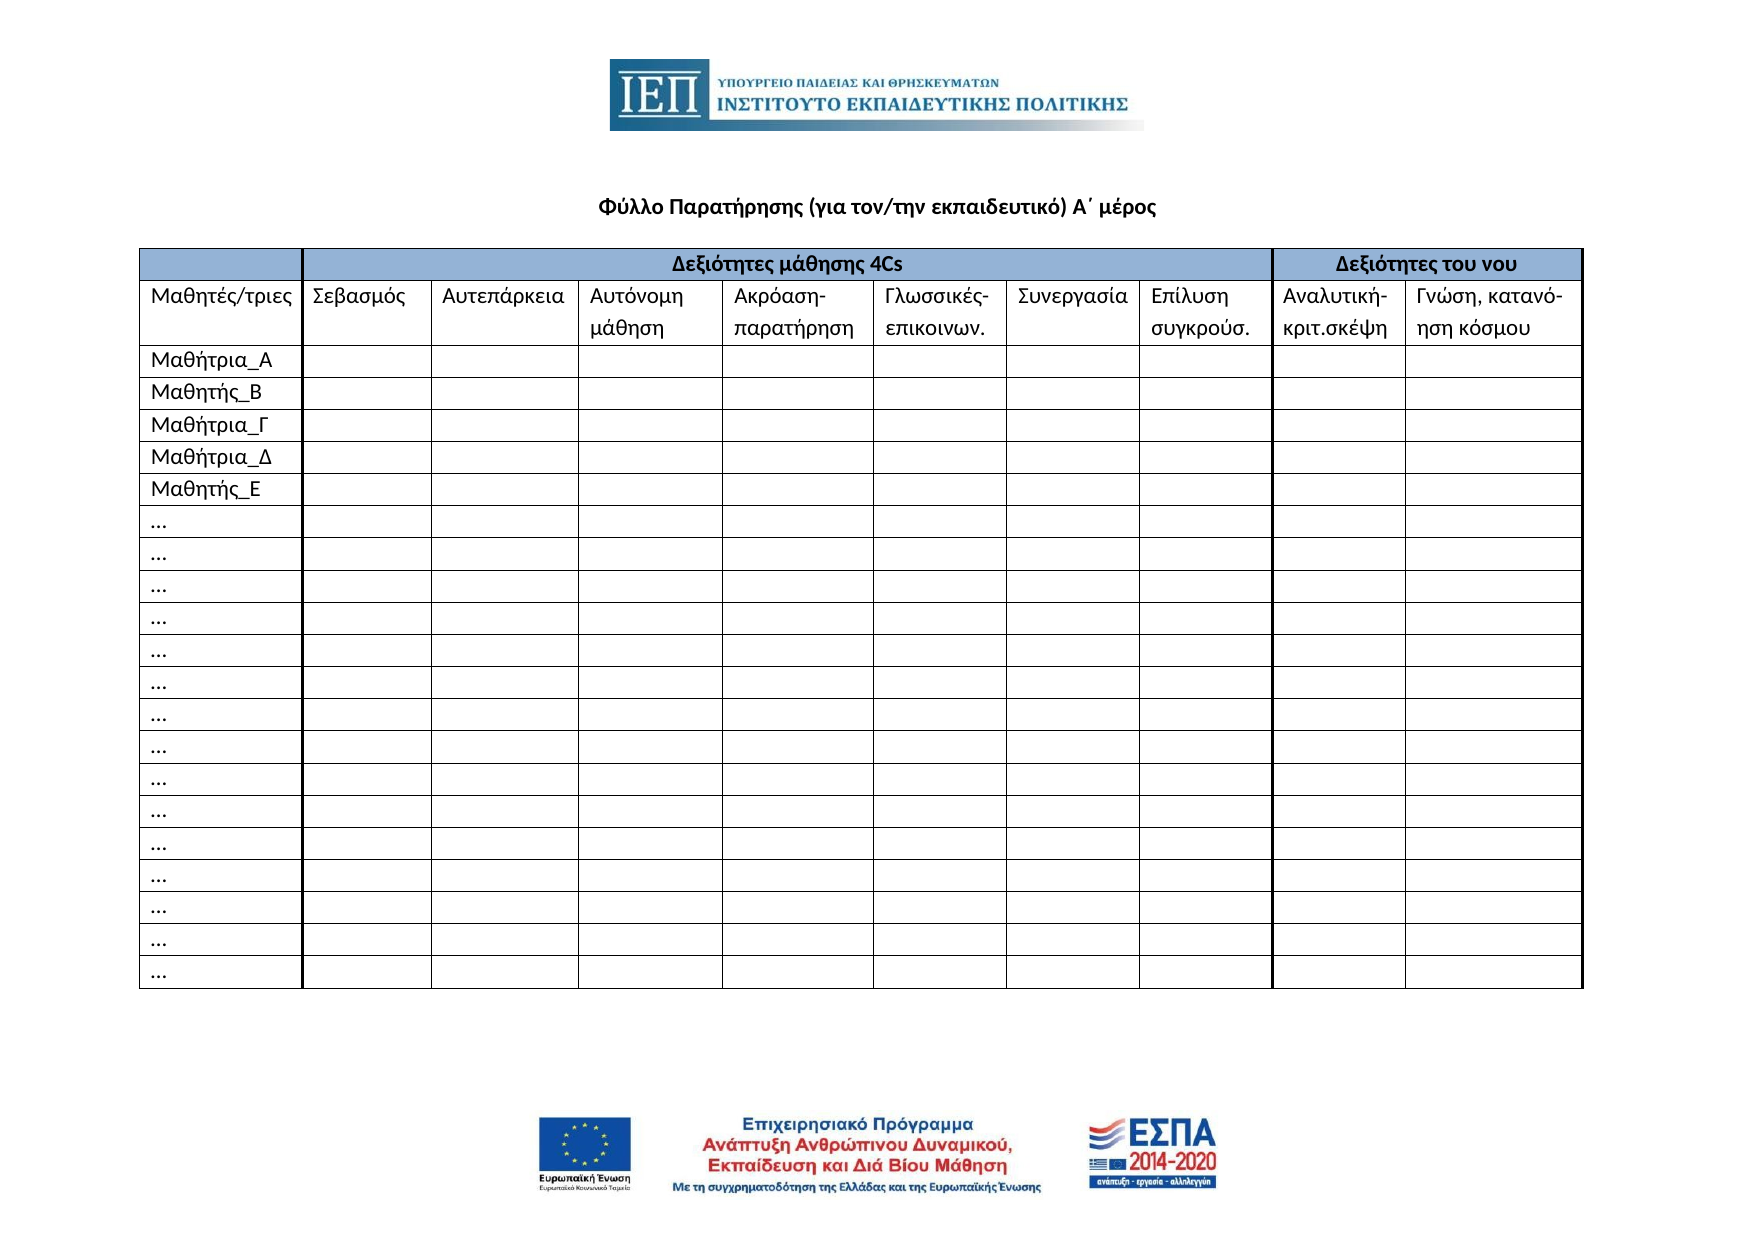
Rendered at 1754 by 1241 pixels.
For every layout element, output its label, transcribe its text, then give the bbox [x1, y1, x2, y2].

table_cell [1140, 346, 1271, 377]
table_cell [1007, 764, 1139, 794]
table_cell [723, 892, 873, 923]
table_cell [723, 442, 873, 473]
table_cell [874, 635, 1006, 666]
table_cell [1007, 442, 1139, 473]
table_cell [1274, 442, 1405, 473]
table_cell [1140, 956, 1271, 987]
picture [529, 1110, 1219, 1200]
table_cell [874, 538, 1006, 569]
table_cell [874, 764, 1006, 794]
table_cell [432, 924, 578, 955]
table_cell [579, 506, 722, 537]
table_cell [1007, 474, 1139, 505]
table_cell Μαθητής_Β [140, 378, 301, 409]
table_cell [874, 346, 1006, 377]
table_cell [1007, 828, 1139, 859]
table_cell [432, 346, 578, 377]
table_cell [723, 731, 873, 762]
table_cell [579, 828, 722, 859]
table_cell [304, 828, 431, 859]
table_cell … [140, 538, 301, 569]
table_cell [579, 956, 722, 987]
table_cell [1274, 538, 1405, 569]
table_cell [723, 506, 873, 537]
table_cell [723, 474, 873, 505]
table_cell [432, 442, 578, 473]
table_cell [1406, 956, 1581, 987]
table_cell [304, 442, 431, 473]
table_cell [874, 506, 1006, 537]
table_cell [304, 764, 431, 794]
table_cell [1140, 796, 1271, 827]
table_cell [723, 699, 873, 730]
table_cell [579, 667, 722, 698]
table_cell [432, 474, 578, 505]
table_cell [304, 635, 431, 666]
table_cell [1274, 378, 1405, 409]
table_cell [723, 667, 873, 698]
table_cell [579, 796, 722, 827]
table_cell [723, 378, 873, 409]
table_cell … [140, 924, 301, 955]
table_cell [874, 828, 1006, 859]
table_cell [1274, 796, 1405, 827]
table_cell [1406, 410, 1581, 441]
table_cell [579, 410, 722, 441]
table_cell [874, 956, 1006, 987]
table_cell [1406, 699, 1581, 730]
table_cell [304, 378, 431, 409]
table_cell [874, 796, 1006, 827]
table_cell [1140, 828, 1271, 859]
table_cell [304, 956, 431, 987]
table_cell [579, 442, 722, 473]
table_cell [432, 764, 578, 794]
table_cell [304, 474, 431, 505]
table_cell [874, 924, 1006, 955]
table_cell [1140, 635, 1271, 666]
table_cell [723, 635, 873, 666]
table_cell [1274, 892, 1405, 923]
table_cell [579, 346, 722, 377]
table_cell [1406, 506, 1581, 537]
text Φύλλο Παρατήρησης (για τον/την εκπαιδευτικό) Α΄ μέρος [572, 192, 1182, 220]
table_cell [1274, 924, 1405, 955]
table_cell [304, 731, 431, 762]
table_cell Μαθητής_Ε [140, 474, 301, 505]
table_cell [432, 635, 578, 666]
table_cell [874, 860, 1006, 891]
table_cell [1406, 924, 1581, 955]
table_cell [432, 731, 578, 762]
table_cell [432, 378, 578, 409]
table_cell [1406, 828, 1581, 859]
table_cell [1406, 442, 1581, 473]
table_cell Συνεργασία [1007, 281, 1139, 344]
table_cell [1274, 474, 1405, 505]
table_cell [1406, 796, 1581, 827]
table_cell [1274, 731, 1405, 762]
table_cell … [140, 860, 301, 891]
table_cell [579, 892, 722, 923]
table_cell [1007, 667, 1139, 698]
table_cell [579, 378, 722, 409]
table_cell [874, 571, 1006, 602]
table_cell [874, 442, 1006, 473]
table_cell Γλωσσικές- επικοινων. [874, 281, 1006, 344]
table_cell [432, 603, 578, 634]
table_cell [1406, 635, 1581, 666]
table_cell [1274, 828, 1405, 859]
table_cell … [140, 828, 301, 859]
table_cell [1406, 378, 1581, 409]
table_cell [1007, 603, 1139, 634]
table_cell [723, 828, 873, 859]
table_cell [1406, 764, 1581, 794]
table_cell [304, 924, 431, 955]
table_cell [723, 796, 873, 827]
table_cell [1406, 892, 1581, 923]
table_cell [1406, 860, 1581, 891]
table_cell … [140, 571, 301, 602]
table_cell [1007, 699, 1139, 730]
table_cell [723, 860, 873, 891]
table_cell [1007, 731, 1139, 762]
table_cell [1007, 571, 1139, 602]
table_cell Αναλυτική- κριτ.σκέψη [1274, 281, 1405, 344]
table_cell [579, 860, 722, 891]
table_cell [1274, 346, 1405, 377]
table_cell [874, 474, 1006, 505]
table_cell [304, 892, 431, 923]
table_cell [1274, 699, 1405, 730]
table_cell [1274, 667, 1405, 698]
table_cell [1274, 764, 1405, 794]
table_cell [723, 956, 873, 987]
table_cell Μαθήτρια_Δ [140, 442, 301, 473]
table_cell [874, 731, 1006, 762]
table_cell [723, 346, 873, 377]
table_cell [432, 796, 578, 827]
table_cell [1274, 956, 1405, 987]
table_cell [1274, 410, 1405, 441]
table_cell … [140, 731, 301, 762]
table_cell [1406, 667, 1581, 698]
table_cell … [140, 699, 301, 730]
table_cell [304, 699, 431, 730]
table_cell Επίλυση συγκρούσ. [1140, 281, 1271, 344]
table_cell Αυτεπάρκεια [432, 281, 578, 344]
table_cell [723, 924, 873, 955]
table_cell Μαθήτρια_Γ [140, 410, 301, 441]
table_cell [304, 603, 431, 634]
table_cell Μαθήτρια_Α [140, 346, 301, 377]
table_cell … [140, 956, 301, 987]
table_cell [304, 796, 431, 827]
table_cell [1406, 603, 1581, 634]
table_cell [432, 699, 578, 730]
table_cell [874, 410, 1006, 441]
table_cell [723, 410, 873, 441]
table_cell … [140, 506, 301, 537]
table_cell [723, 538, 873, 569]
table_cell [579, 764, 722, 794]
table_cell [432, 860, 578, 891]
table_cell [723, 764, 873, 794]
table_cell [1140, 892, 1271, 923]
table_cell [874, 699, 1006, 730]
table_cell [304, 860, 431, 891]
table_cell [304, 410, 431, 441]
table_cell [874, 667, 1006, 698]
table_cell [1140, 442, 1271, 473]
table_cell [579, 635, 722, 666]
table_cell [304, 667, 431, 698]
table_cell [1406, 731, 1581, 762]
table_cell [432, 828, 578, 859]
table_cell [874, 892, 1006, 923]
table_cell [432, 956, 578, 987]
table_cell [1140, 924, 1271, 955]
table_cell [579, 474, 722, 505]
table_cell [1140, 603, 1271, 634]
table_cell … [140, 796, 301, 827]
table_cell [579, 699, 722, 730]
table_cell Γνώση, κατανό- ηση κόσμου [1406, 281, 1581, 344]
table_cell [1406, 346, 1581, 377]
table_cell [1007, 378, 1139, 409]
table_cell Αυτόνομη μάθηση [579, 281, 722, 344]
table_cell [432, 410, 578, 441]
table_cell [304, 571, 431, 602]
table_cell [1007, 346, 1139, 377]
table_cell [1140, 538, 1271, 569]
table_cell [304, 538, 431, 569]
table_cell [1140, 699, 1271, 730]
table_cell [1140, 506, 1271, 537]
table_cell [1007, 924, 1139, 955]
table_cell [1140, 378, 1271, 409]
table_cell [1140, 571, 1271, 602]
table_cell Μαθητές/τριες [140, 281, 301, 344]
table_cell [1007, 956, 1139, 987]
table_cell [1007, 635, 1139, 666]
table_cell [579, 538, 722, 569]
table_cell [1140, 731, 1271, 762]
table_cell [1007, 796, 1139, 827]
table_cell [432, 506, 578, 537]
table_cell … [140, 892, 301, 923]
table_cell [1274, 603, 1405, 634]
table_cell … [140, 603, 301, 634]
table_cell … [140, 667, 301, 698]
table_cell [1406, 538, 1581, 569]
table_cell [432, 538, 578, 569]
table_cell [1007, 892, 1139, 923]
table_cell [1140, 667, 1271, 698]
table_cell [723, 571, 873, 602]
table_cell … [140, 764, 301, 794]
picture [609, 59, 1145, 131]
table_cell [432, 892, 578, 923]
table_cell … [140, 635, 301, 666]
table_cell Σεβασμός [304, 281, 431, 344]
table_cell [1274, 635, 1405, 666]
table_cell Ακρόαση- παρατήρηση [723, 281, 873, 344]
table_cell [874, 603, 1006, 634]
table_cell [1274, 571, 1405, 602]
table_cell [1406, 474, 1581, 505]
table_cell [579, 924, 722, 955]
table_cell [432, 667, 578, 698]
table_cell [723, 603, 873, 634]
table_cell [1140, 410, 1271, 441]
table_cell [1140, 474, 1271, 505]
table_header [140, 249, 301, 280]
table_cell [579, 571, 722, 602]
table_cell [1007, 410, 1139, 441]
table_cell [1406, 571, 1581, 602]
table_cell [579, 731, 722, 762]
table_cell [1274, 860, 1405, 891]
table_cell [304, 346, 431, 377]
table_cell [304, 506, 431, 537]
table_header Δεξιότητες μάθησης 4Cs [304, 249, 1271, 280]
table_cell [1007, 506, 1139, 537]
table_header Δεξιότητες του νου [1274, 249, 1581, 280]
table_cell [1140, 860, 1271, 891]
table_cell [432, 571, 578, 602]
table_cell [1274, 506, 1405, 537]
table_cell [1007, 538, 1139, 569]
table_cell [579, 603, 722, 634]
table_cell [1140, 764, 1271, 794]
table_cell [874, 378, 1006, 409]
table_cell [1007, 860, 1139, 891]
